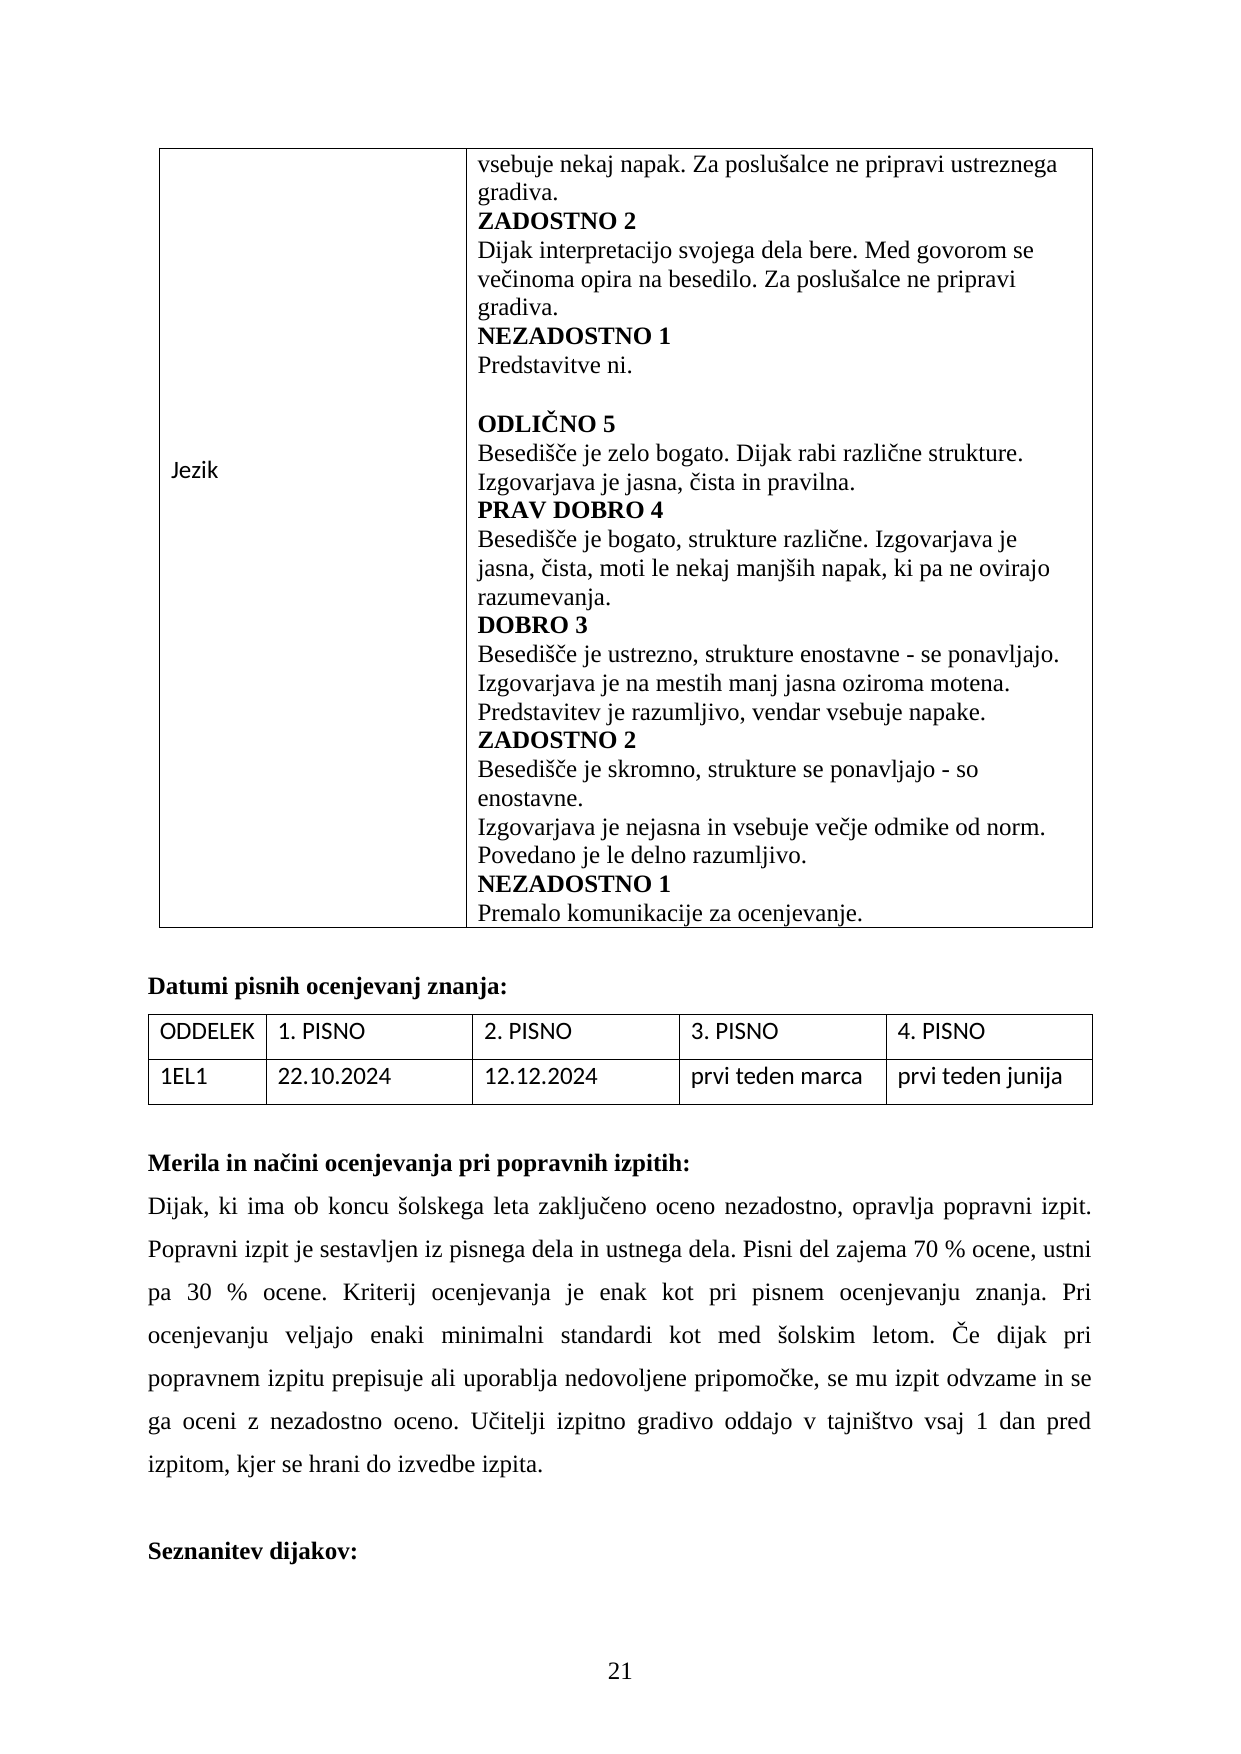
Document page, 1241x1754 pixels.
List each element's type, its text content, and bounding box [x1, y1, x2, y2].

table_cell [160, 149, 466, 927]
text Dijak, ki ima ob koncu šolskega leta zaključeno oceno nezadostno, opravlja popravni izpit. Popravni izpit je sestavljen iz pisnega dela in ustnega dela. Pisni del zajema 70 % ocene, ustni pa 30 % ocene. Kriterij ocenjevanja je enak kot pri pisnem ocenjevanju znanja. Pri ocenjevanju veljajo enaki minimalni standardi kot med šolskim letom. Če dijak pri popravnem izpitu prepisuje ali uporablja nedovoljene pripomočke, se mu izpit odvzame in se ga oceni z nezadostno oceno. Učitelji izpitno gradivo oddajo v tajništvo vsaj 1 dan pred izpitom, kjer se hrani do izvedbe izpita. [148, 1191, 1093, 1478]
table_header ODDELEK [149, 1015, 266, 1059]
table_header 1. PISNO [267, 1015, 472, 1059]
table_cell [467, 149, 1092, 927]
text Merila in načini ocenjevanja pri popravnih izpitih: [148, 1148, 1093, 1176]
table_cell prvi teden marca [680, 1060, 886, 1103]
text Seznanitev dijakov: [148, 1536, 1093, 1564]
table_header 2. PISNO [473, 1015, 679, 1059]
table_cell 1EL1 [149, 1060, 266, 1103]
table_header 3. PISNO [680, 1015, 886, 1059]
text Datumi pisnih ocenjevanj znanja: [148, 971, 1093, 1000]
table_cell 12.12.2024 [473, 1060, 679, 1103]
table_cell prvi teden junija [887, 1060, 1092, 1103]
table_header 4. PISNO [887, 1015, 1092, 1059]
table_cell 22.10.2024 [267, 1060, 472, 1103]
